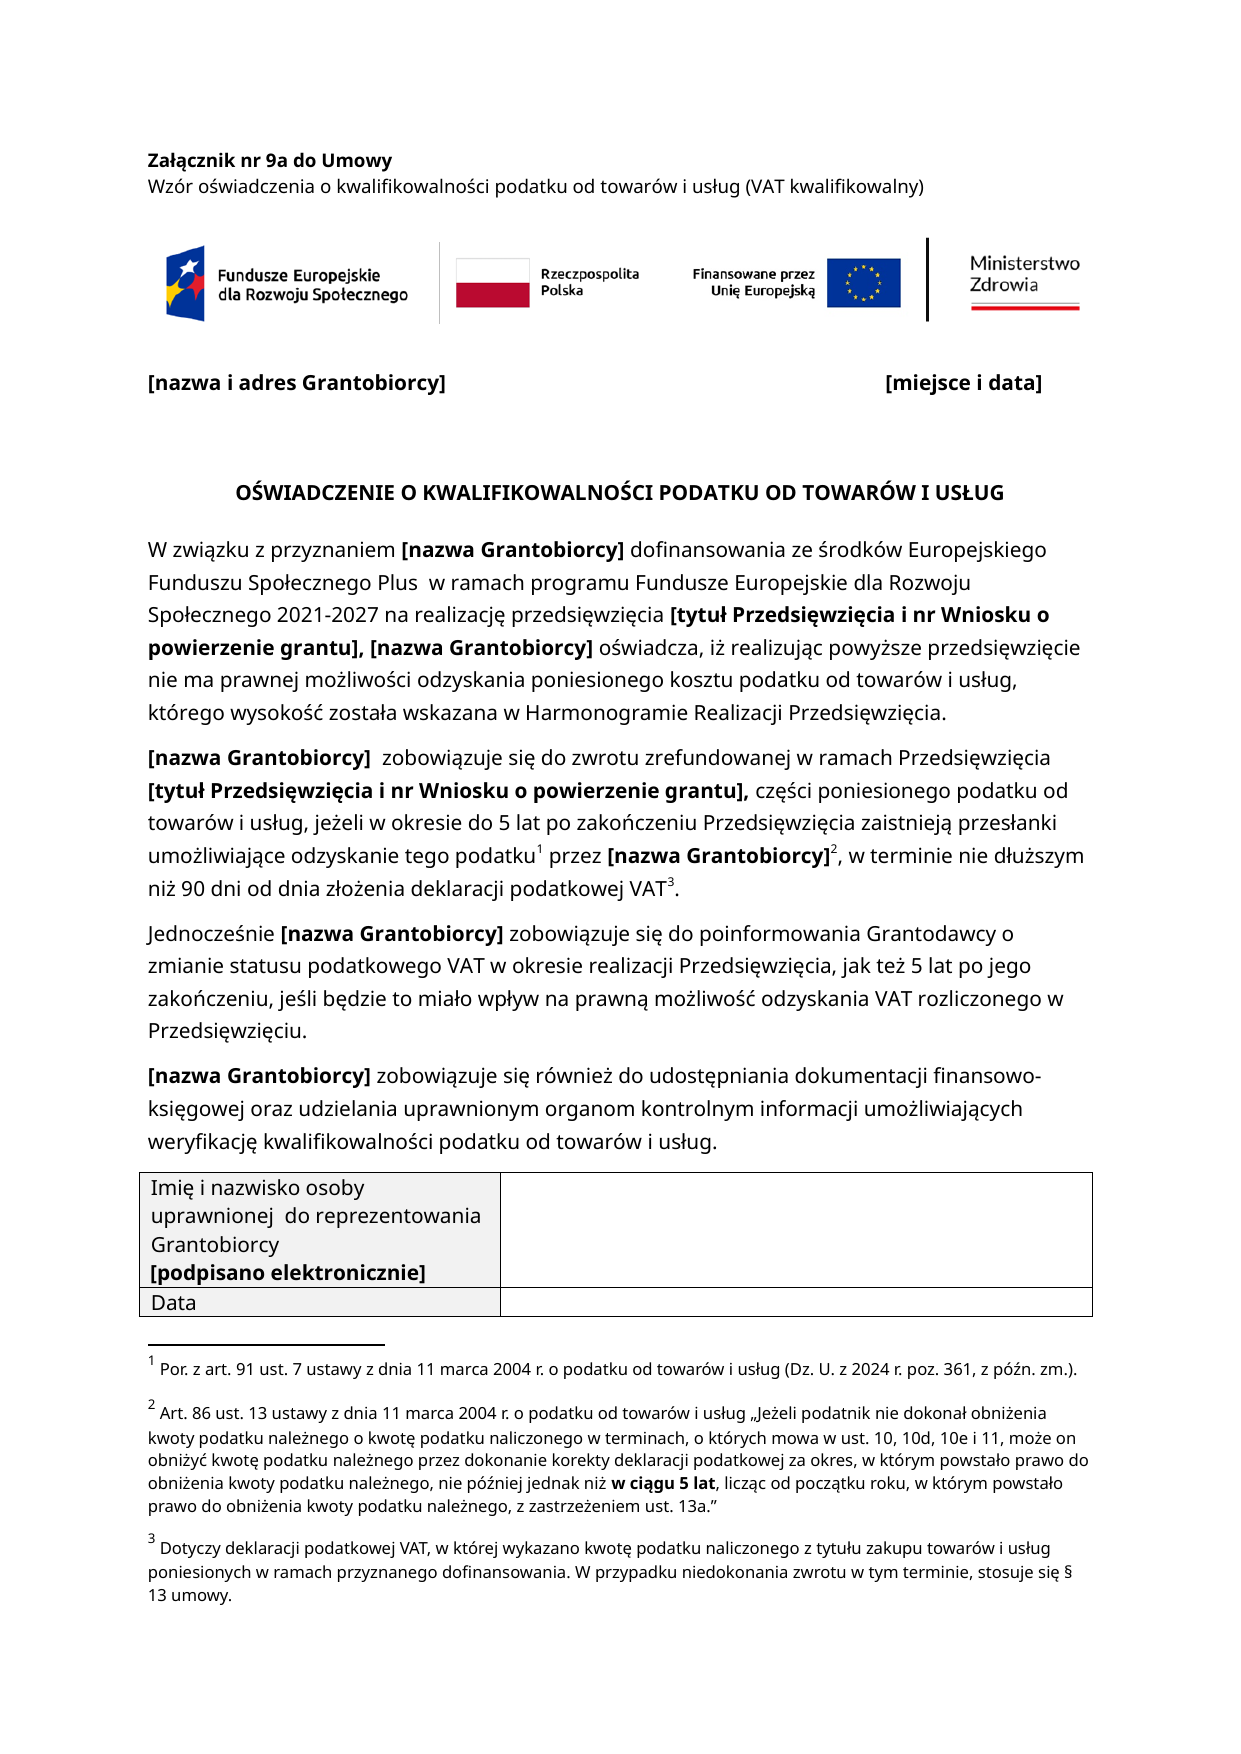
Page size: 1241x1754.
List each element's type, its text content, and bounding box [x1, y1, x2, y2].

text W związku z przyznaniem [nazwa Grantobiorcy] dofinansowania ze środków Europejskiego Funduszu Społecznego Plus w ramach programu Fundusze Europejskie dla Rozwoju Społecznego 2021-2027 na realizację przedsięwzięcia [tytuł Przedsięwzięcia i nr Wniosku o powierzenie grantu], [nazwa Grantobiorcy] oświadcza, iż realizując powyższe przedsięwzięcie nie ma prawnej możliwości odzyskania poniesionego kosztu podatku od towarów i usług, którego wysokość została wskazana w Harmonogramie Realizacji Przedsięwzięcia. [148, 535, 1093, 727]
text OŚWIADCZENIE O KWALIFIKOWALNOŚCI PODATKU OD TOWARÓW I USŁUG [148, 478, 1093, 507]
text [nazwa Grantobiorcy] zobowiązuje się do zwrotu zrefundowanej w ramach Przedsięwzięcia [tytuł Przedsięwzięcia i nr Wniosku o powierzenie grantu], części poniesionego podatku od towarów i usług, jeżeli w okresie do 5 lat po zakończeniu Przedsięwzięcia zaistnieją przesłanki umożliwiające odzyskanie tego podatku przez [nazwa Grantobiorcy], w terminie nie dłuższym niż 90 dni od dnia złożenia deklaracji podatkowej VAT. [148, 743, 1093, 902]
table_cell [501, 1288, 1092, 1316]
table_header Imię i nazwisko osoby uprawnionej do reprezentowania Grantobiorcy [podpisano elektronicznie] [140, 1173, 500, 1287]
table_cell Data [140, 1288, 500, 1316]
text Załącznik nr 9a do Umowy [148, 148, 1093, 173]
picture [147, 227, 1093, 340]
text [nazwa i adres Grantobiorcy] [miejsce i data] [148, 368, 1093, 396]
text Wzór oświadczenia o kwalifikowalności podatku od towarów i usług (VAT kwalifikowalny) [148, 173, 1093, 199]
text Jednocześnie [nazwa Grantobiorcy] zobowiązuje się do poinformowania Grantodawcy o zmianie statusu podatkowego VAT w okresie realizacji Przedsięwzięcia, jak też 5 lat po jego zakończeniu, jeśli będzie to miało wpływ na prawną możliwość odzyskania VAT rozliczonego w Przedsięwzięciu. [148, 919, 1093, 1045]
text [nazwa Grantobiorcy] zobowiązuje się również do udostępniania dokumentacji finansowo-księgowej oraz udzielania uprawnionym organom kontrolnym informacji umożliwiających weryfikację kwalifikowalności podatku od towarów i usług. [148, 1062, 1093, 1155]
table_header [501, 1173, 1092, 1287]
